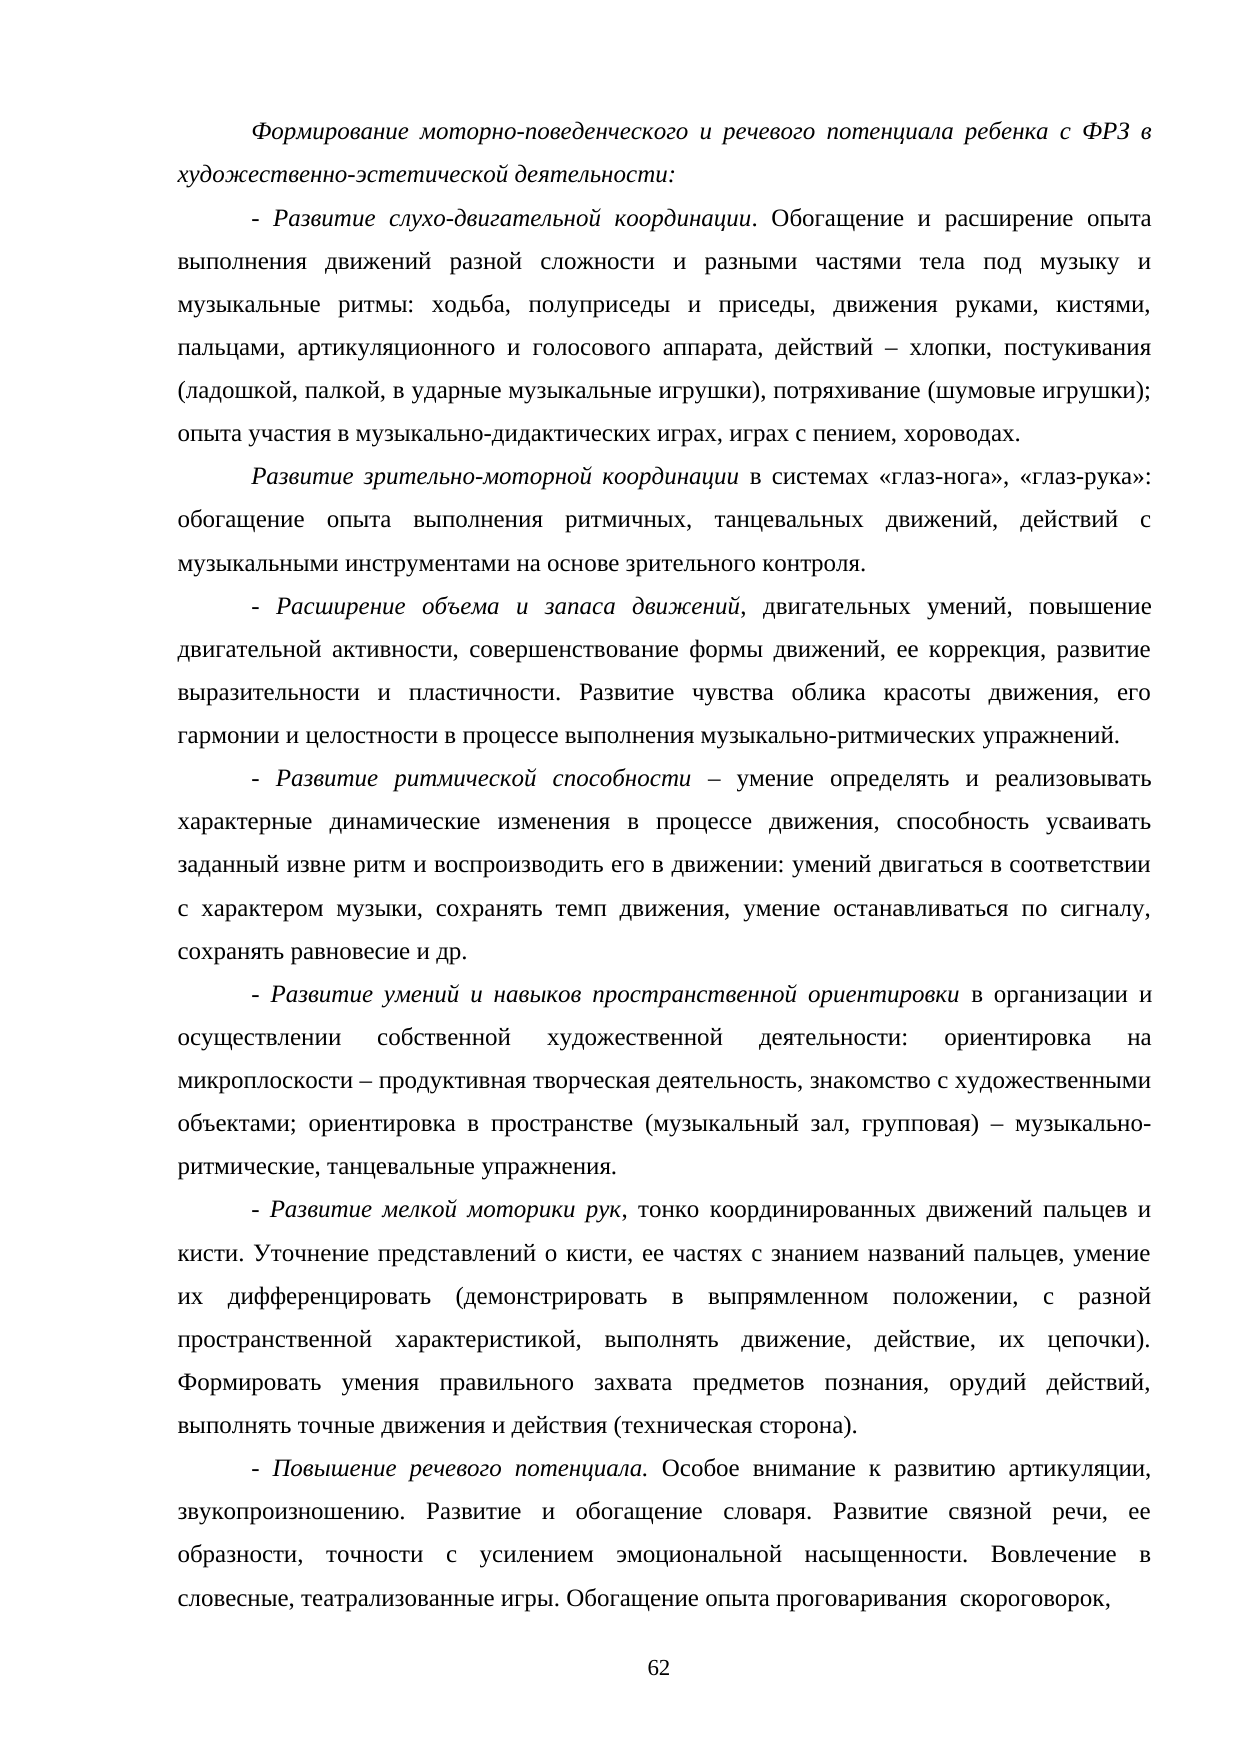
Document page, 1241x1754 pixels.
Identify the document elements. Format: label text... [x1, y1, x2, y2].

list Расширение объема и запаса движений, двигательных умений, повышение двигательной активности, совершенствование формы движений, ее коррекция, развитие выразительности и пластичности. Развитие чувства облика красоты движения, его гармонии и целостности в процессе выполнения музыкально-ритмических упражнений. [177, 591, 1152, 749]
list Развитие умений и навыков пространственной ориентировки в организации и осуществлении собственной художественной деятельности: ориентировка на микроплоскости – продуктивная творческая деятельность, знакомство с художественными объектами; ориентировка в пространстве (музыкальный зал, групповая) – музыкально- ритмические, танцевальные упражнения. [177, 979, 1152, 1180]
text Развитие зрительно-моторной координации в системах «глаз-нога», «глаз-рука»: обогащение опыта выполнения ритмичных, танцевальных движений, действий с музыкальными инструментами на основе зрительного контроля. [177, 461, 1152, 576]
list Повышение речевого потенциала. Особое внимание к развитию артикуляции, звукопроизношению. Развитие и обогащение словаря. Развитие связной речи, ее образности, точности с усилением эмоциональной насыщенности. Вовлечение в словесные, театрализованные игры. Обогащение опыта проговаривания скороговорок, [177, 1453, 1152, 1611]
list Развитие мелкой моторики рук, тонко координированных движений пальцев и кисти. Уточнение представлений о кисти, ее частях с знанием названий пальцев, умение их дифференцировать (демонстрировать в выпрямленном положении, с разной пространственной характеристикой, выполнять движение, действие, их цепочки). Формировать умения правильного захвата предметов познания, орудий действий, выполнять точные движения и действия (техническая сторона). [177, 1194, 1152, 1439]
list Развитие слухо-двигательной координации. Обогащение и расширение опыта выполнения движений разной сложности и разными частями тела под музыку и музыкальные ритмы: ходьба, полуприседы и приседы, движения руками, кистями, пальцами, артикуляционного и голосового аппарата, действий – хлопки, постукивания (ладошкой, палкой, в ударные музыкальные игрушки), потряхивание (шумовые игрушки); опыта участия в музыкально-дидактических играх, играх с пением, хороводах. [177, 203, 1152, 447]
list Развитие ритмической способности – умение определять и реализовывать характерные динамические изменения в процессе движения, способность усваивать заданный извне ритм и воспроизводить его в движении: умений двигаться в соответствии с характером музыки, сохранять темп движения, умение останавливаться по сигналу, сохранять равновесие и др. [177, 763, 1152, 964]
text Формирование моторно-поведенческого и речевого потенциала ребенка с ФРЗ в художественно-эстетической деятельности: [177, 116, 1152, 188]
